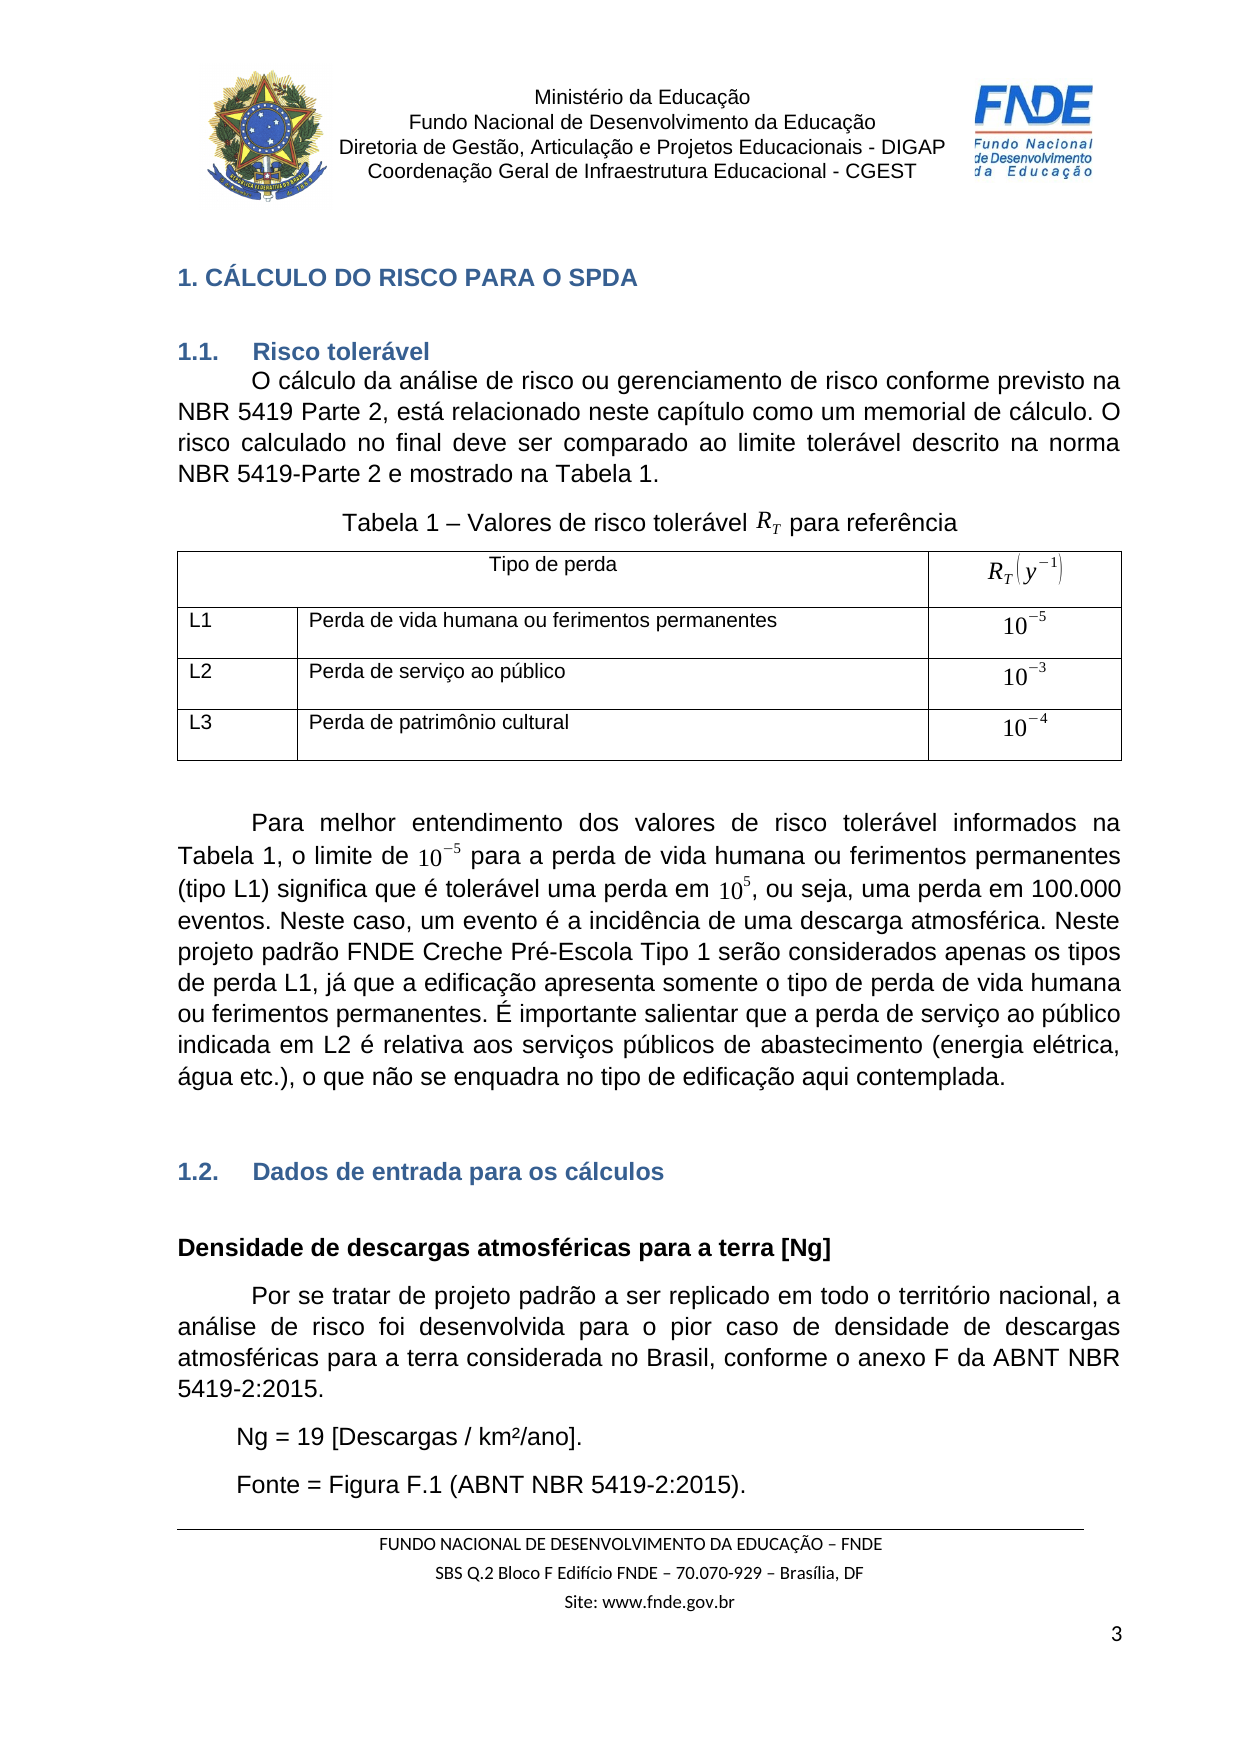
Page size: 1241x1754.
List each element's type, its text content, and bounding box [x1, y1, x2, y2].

table_header Tipo de perda [178, 552, 928, 607]
table_header [929, 552, 1121, 607]
table_cell Perda de serviço ao público [298, 659, 928, 709]
text Tabela 1 – Valores de risco tolerável para referência [177, 507, 1122, 538]
table_cell L1 [178, 608, 297, 658]
subtitle Dados de entrada para os cálculos [177, 1157, 1122, 1186]
table_cell [929, 608, 1121, 658]
picture [974, 78, 1093, 183]
table_cell L2 [178, 659, 297, 709]
table_cell Perda de vida humana ou ferimentos permanentes [298, 608, 928, 658]
text O cálculo da análise de risco ou gerenciamento de risco conforme previsto na NBR 5419 Parte 2, está relacionado neste capítulo como um memorial de cálculo. O risco calculado no final deve ser comparado ao limite tolerável descrito na norma NBR 5419-Parte 2 e mostrado na Tabela 1. [177, 366, 1122, 488]
subtitle 1. CÁLCULO DO RISCO PARA O SPDA [177, 263, 1122, 292]
table_cell [929, 659, 1121, 709]
table_cell L3 [178, 710, 297, 760]
subtitle Risco tolerável [177, 337, 1122, 366]
text Ng = 19 [Descargas / km²/ano]. [236, 1422, 1122, 1451]
text Por se tratar de projeto padrão a ser replicado em todo o território nacional, a análise de risco foi desenvolvida para o pior caso de densidade de descargas atmosféricas para a terra considerada no Brasil, conforme o anexo F da ABNT NBR 5419-2:2015. [177, 1281, 1122, 1403]
picture [198, 63, 333, 210]
text Para melhor entendimento dos valores de risco tolerável informados na Tabela 1, o limite de para a perda de vida humana ou ferimentos permanentes (tipo L1) significa que é tolerável uma perda em , ou seja, uma perda em 100.000 eventos. Neste caso, um evento é a incidência de uma descarga atmosférica. Neste projeto padrão FNDE Creche Pré-Escola Tipo 1 serão considerados apenas os tipos de perda L1, já que a edificação apresenta somente o tipo de perda de vida humana ou ferimentos permanentes. É importante salientar que a perda de serviço ao público indicada em L2 é relativa aos serviços públicos de abastecimento (energia elétrica, água etc.), o que não se enquadra no tipo de edificação aqui contemplada. [177, 808, 1122, 1090]
table_cell Perda de patrimônio cultural [298, 710, 928, 760]
text Fonte = Figura F.1 (ABNT NBR 5419-2:2015). [236, 1470, 1122, 1498]
text Densidade de descargas atmosféricas para a terra [Ng] [177, 1233, 1122, 1262]
table_cell [929, 710, 1121, 760]
